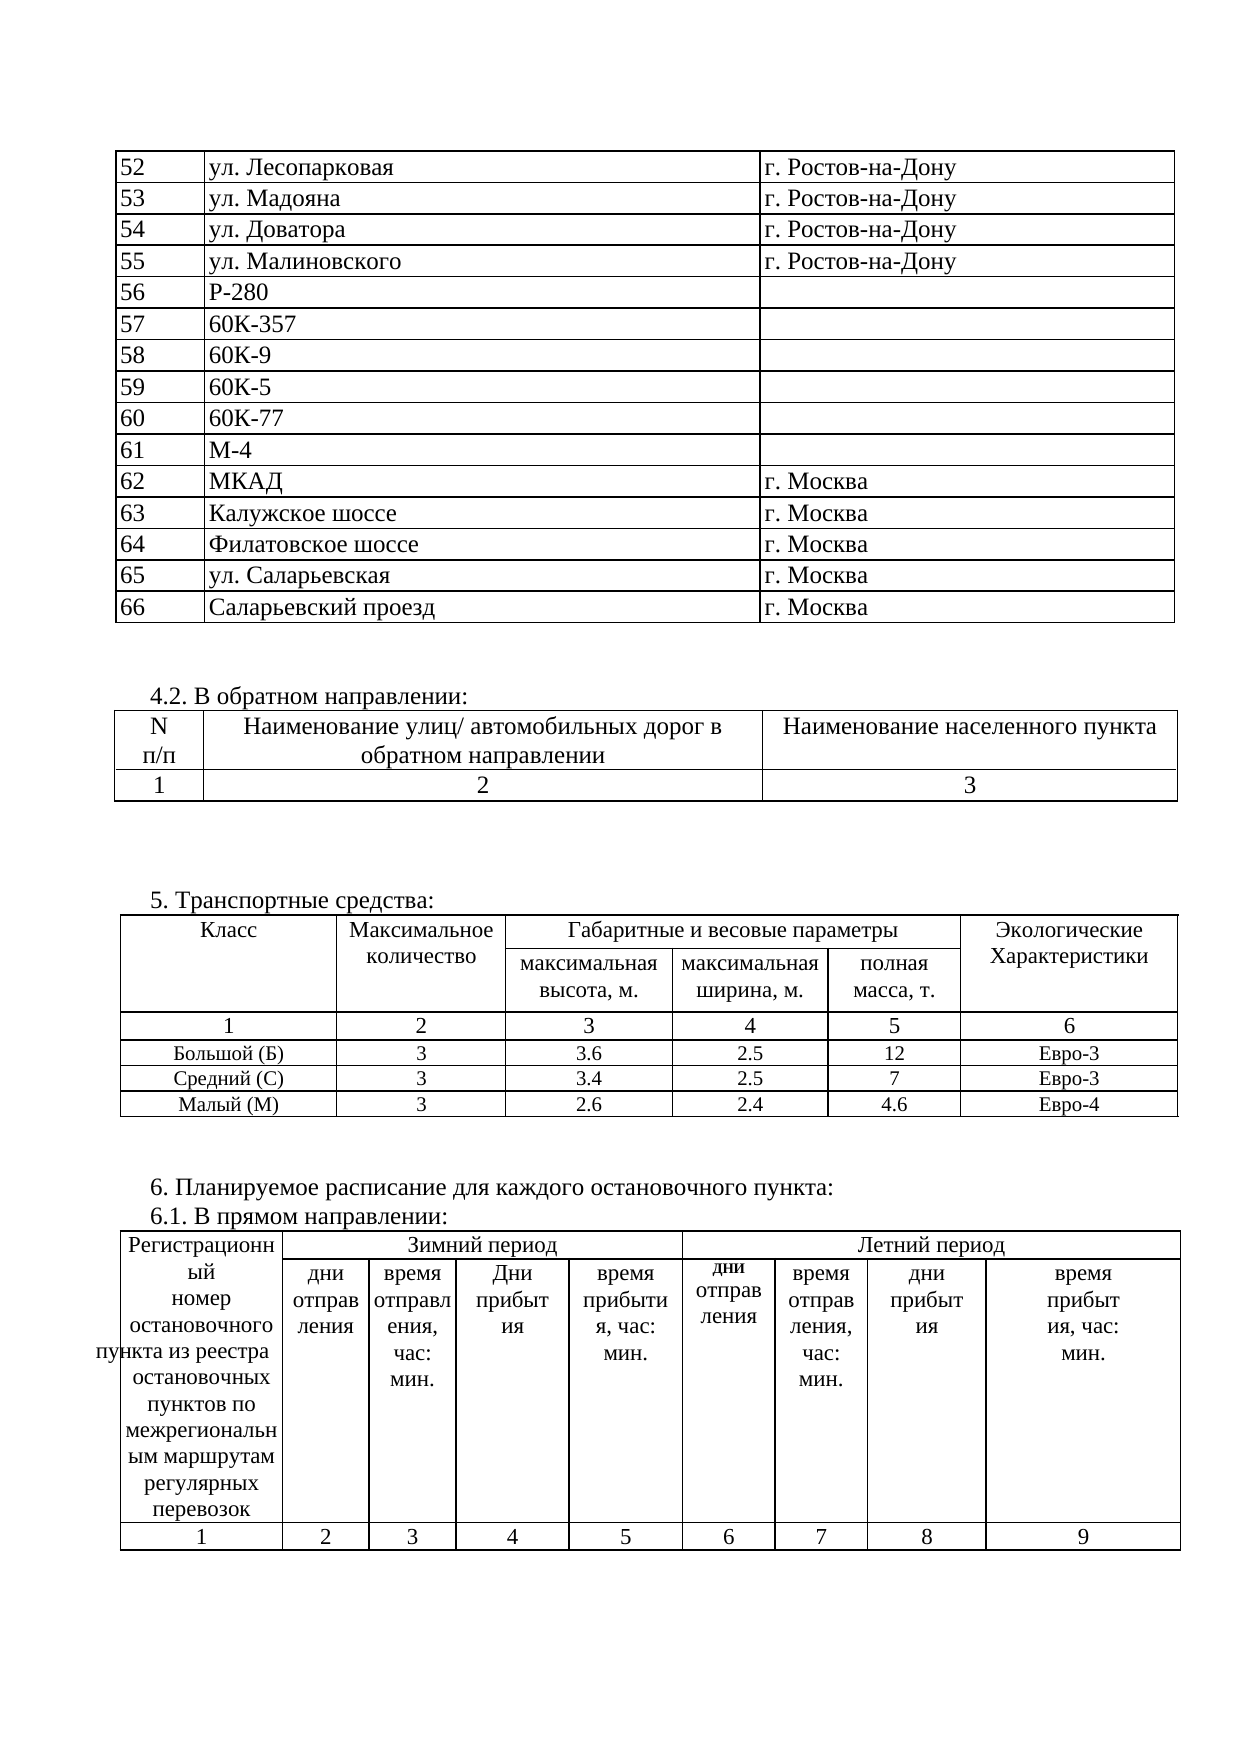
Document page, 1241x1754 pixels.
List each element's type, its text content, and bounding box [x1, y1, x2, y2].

table_cell Филатовское шоссе [205, 529, 759, 559]
table_cell Дни прибыт ия [457, 1260, 568, 1521]
table_cell МКАД [205, 466, 759, 496]
table_cell время прибыти я, час: мин. [570, 1260, 682, 1521]
table_cell 56 [117, 277, 204, 307]
table_cell ул. Доватора [205, 215, 759, 244]
table_cell 60К-77 [205, 403, 759, 433]
table_cell 3 [337, 1066, 505, 1090]
text 5. Транспортные средства: [150, 886, 1090, 914]
table_cell ул. Мадояна [205, 183, 759, 213]
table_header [121, 1232, 282, 1521]
table_cell 7 [776, 1523, 867, 1549]
table_cell 58 [117, 340, 204, 370]
table_header Класс [121, 916, 336, 1011]
table_cell 4 [457, 1523, 568, 1549]
table_header Максимальное количество [337, 916, 505, 1011]
table_cell 3 [763, 769, 1177, 800]
table_cell 60 [117, 403, 204, 433]
table_cell 54 [117, 215, 204, 244]
table_cell максимальная высота, м. [506, 949, 672, 1011]
table_cell 2.5 [673, 1041, 827, 1064]
table_cell 1 [121, 1523, 282, 1549]
table_cell 5 [570, 1523, 682, 1549]
table_cell [761, 403, 1174, 433]
table_cell 1 [115, 770, 203, 800]
table_cell г. Москва [761, 466, 1174, 496]
table_cell ул. Лесопарковая [205, 152, 759, 181]
table_cell время отправл ения, час: мин. [370, 1260, 455, 1521]
table_cell 1 [121, 1013, 336, 1039]
table_cell время прибыт ия, час: мин. [987, 1260, 1180, 1521]
table_cell г. Ростов-на-Дону [761, 152, 1174, 181]
table_cell Саларьевский проезд [205, 592, 759, 622]
table_cell г. Москва [761, 529, 1174, 559]
table_cell 61 [117, 435, 204, 464]
table_cell 64 [117, 529, 204, 559]
table_cell 2 [283, 1523, 368, 1549]
table_cell [761, 277, 1174, 307]
table_cell 2 [204, 770, 762, 800]
table_cell 55 [117, 246, 204, 276]
table_cell 6 [683, 1523, 774, 1549]
table_cell [761, 435, 1174, 464]
table_cell [761, 340, 1174, 370]
text 6.1. В прямом направлении: [150, 1201, 1090, 1230]
table_cell г. Москва [761, 498, 1174, 527]
table_cell 12 [829, 1041, 960, 1064]
table_cell 3.6 [506, 1041, 672, 1064]
table_cell максимальная ширина, м. [673, 949, 827, 1011]
table_cell дни прибыт ия [868, 1260, 985, 1521]
table_cell г. Ростов-на-Дону [761, 246, 1174, 276]
table_cell 60К-5 [205, 372, 759, 402]
table_header Летний период [683, 1232, 1180, 1258]
table_cell г. Ростов-на-Дону [761, 215, 1174, 244]
table_cell 62 [117, 466, 204, 496]
table_cell Евро-4 [961, 1092, 1177, 1116]
table_cell 3.4 [506, 1066, 672, 1090]
table_cell 3 [337, 1092, 505, 1116]
table_header Наименование населенного пункта [763, 711, 1177, 769]
table_cell г. Москва [761, 561, 1174, 590]
text 4.2. В обратном направлении: [150, 681, 1090, 710]
table_header Зимний период [283, 1232, 682, 1258]
table_cell Евро-3 [961, 1041, 1177, 1064]
table_cell М-4 [205, 435, 759, 464]
table_cell 7 [829, 1066, 960, 1090]
table_cell 8 [868, 1523, 985, 1549]
table_cell дни отправ ления [283, 1260, 368, 1521]
table_cell 65 [117, 561, 204, 590]
table_cell 9 [987, 1523, 1180, 1549]
table_cell ул. Саларьевская [205, 561, 759, 590]
table_cell ДНИ отправ ления [683, 1260, 774, 1521]
table_cell 4.6 [829, 1092, 960, 1116]
table_cell 2.4 [673, 1092, 827, 1116]
text 6. Планируемое расписание для каждого остановочного пункта: [150, 1172, 1090, 1201]
table_cell 60К-357 [205, 309, 759, 339]
table_cell Малый (М) [121, 1092, 336, 1116]
table_cell 59 [117, 372, 204, 402]
table_cell Средний (С) [121, 1066, 336, 1090]
table_cell г. Ростов-на-Дону [761, 183, 1174, 213]
table_cell время отправ ления, час: мин. [776, 1260, 867, 1521]
table_cell г. Москва [761, 592, 1174, 622]
table_header N п/п [115, 711, 203, 769]
table_cell 3 [506, 1013, 672, 1039]
table_cell 5 [829, 1013, 960, 1039]
table_cell 60К-9 [205, 340, 759, 370]
table_cell 4 [673, 1013, 827, 1039]
table_header Экологические Характеристики [961, 916, 1177, 1011]
table_cell ул. Малиновского [205, 246, 759, 276]
table_header Наименование улиц/ автомобильных дорог в обратном направлении [204, 711, 762, 769]
table_cell Евро-3 [961, 1066, 1177, 1090]
table_cell Калужское шоссе [205, 498, 759, 527]
table_cell 57 [117, 309, 204, 339]
table_cell [761, 372, 1174, 402]
table_cell 3 [370, 1523, 455, 1549]
table_cell 63 [117, 498, 204, 527]
table_cell Большой (Б) [121, 1041, 336, 1064]
table_cell 2.5 [673, 1066, 827, 1090]
table_cell [761, 309, 1174, 339]
table_cell Р-280 [205, 277, 759, 307]
table_cell 52 [117, 152, 204, 181]
table_cell полная масса, т. [829, 949, 960, 1011]
table_cell 2.6 [506, 1092, 672, 1116]
table_cell 66 [117, 592, 204, 622]
table_cell 2 [337, 1013, 505, 1039]
table_cell 3 [337, 1041, 505, 1064]
table_header Габаритные и весовые параметры [506, 916, 960, 948]
table_cell 53 [117, 183, 204, 213]
table_cell 6 [961, 1013, 1177, 1039]
